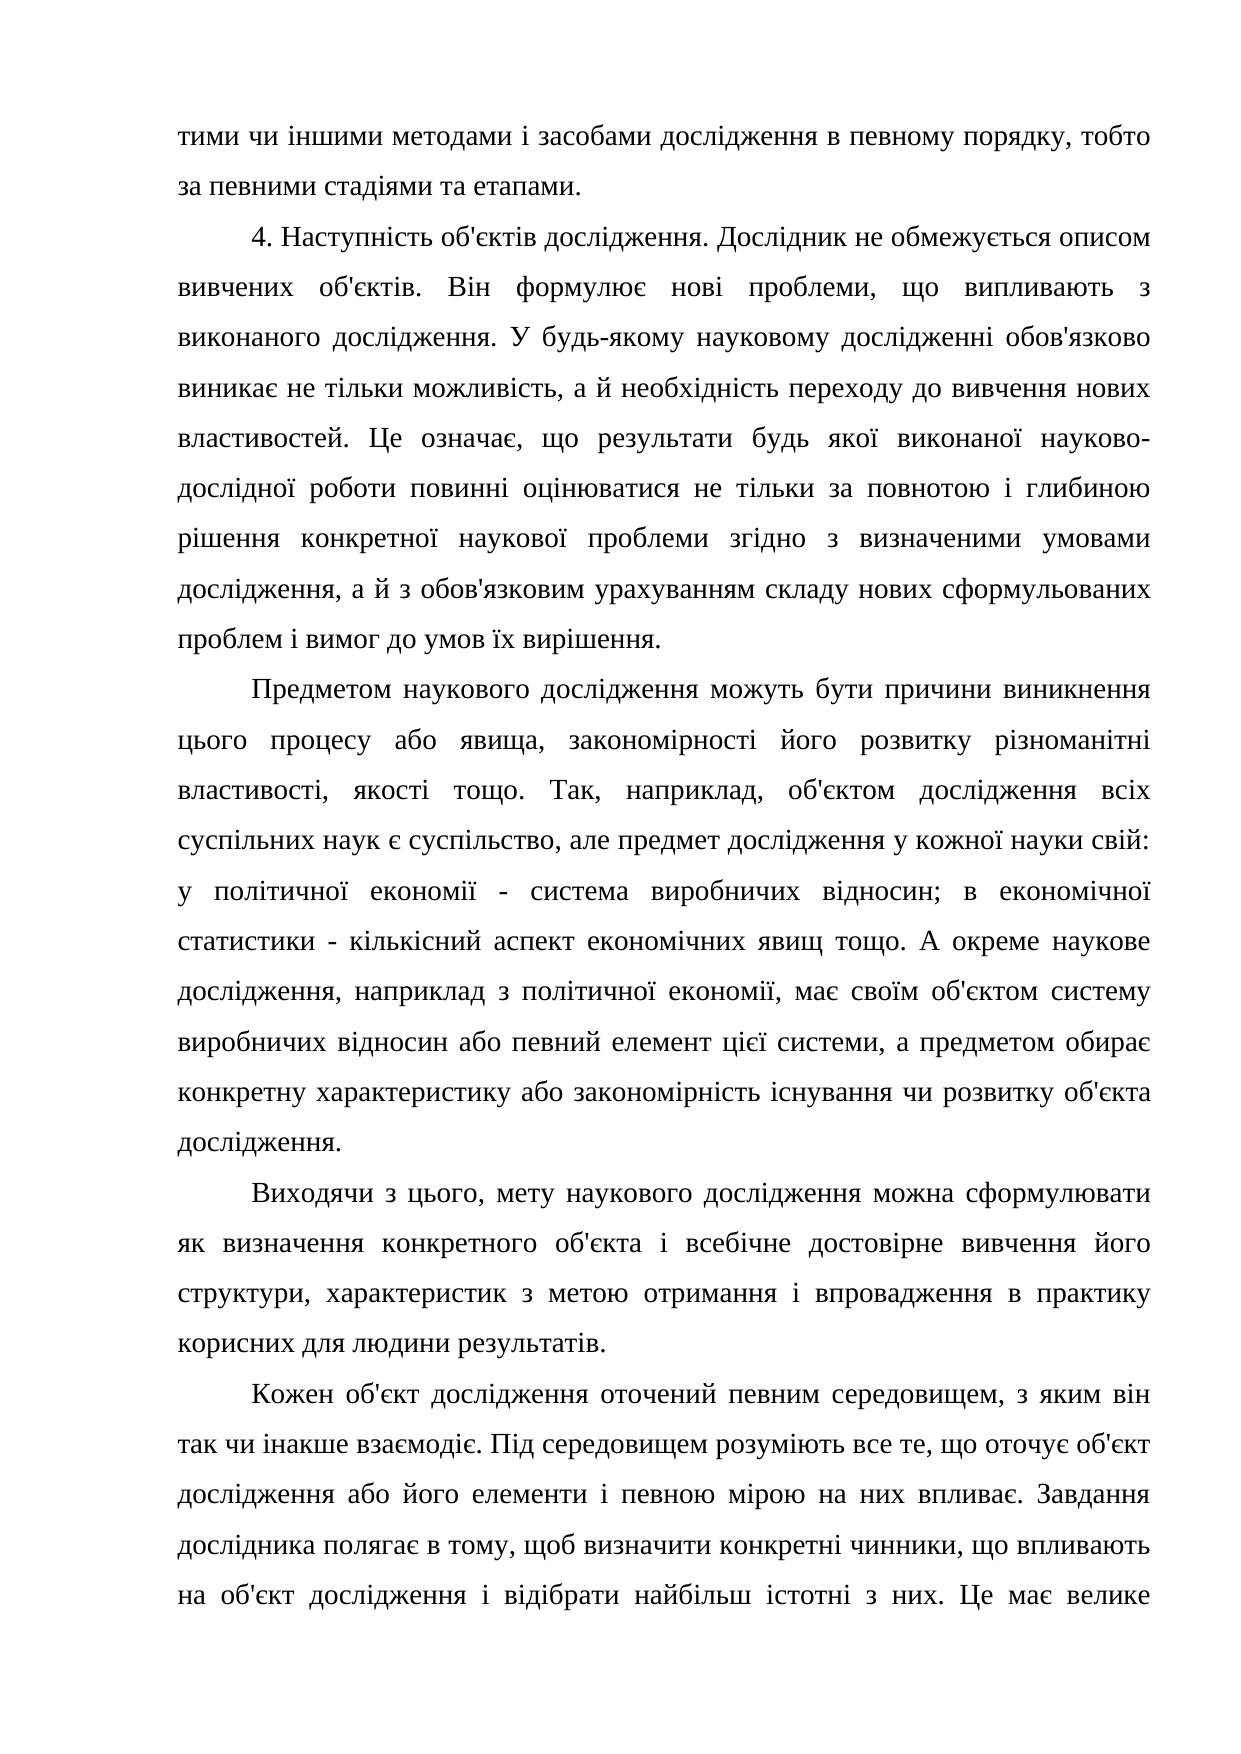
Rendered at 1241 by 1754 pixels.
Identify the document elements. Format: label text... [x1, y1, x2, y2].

text Предметом наукового дослідження можуть бути причини виникнення цього процесу або явища, закономірності його розвитку різноманітні властивості, якості тощо. Так, наприклад, об'єктом дослідження всіх суспільних наук є суспільство, але предмет дослідження у кожної науки свій: у політичної економії - система виробничих відносин; в економічної статистики - кількісний аспект економічних явищ тощо. А окреме наукове дослідження, наприклад з політичної економії, має своїм об'єктом систему виробничих відносин або певний елемент цієї системи, а предметом обирає конкретну характеристику або закономірність існування чи розвитку об'єкта дослідження. [177, 672, 1152, 1158]
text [177, 118, 1152, 202]
text 4. Наступність об'єктів дослідження. Дослідник не обмежується описом вивчених об'єктів. Він формулює нові проблеми, що випливають з виконаного дослідження. У будь-якому науковому дослідженні обов'язково виникає не тільки можливість, а й необхідність переходу до вивчення нових властивостей. Це означає, що результати будь якої виконаної науково-дослідної роботи повинні оцінюватися не тільки за повнотою і глибиною рішення конкретної наукової проблеми згідно з визначеними умовами дослідження, а й з обов'язковим урахуванням складу нових сформульованих проблем і вимог до умов їх вирішення. [177, 219, 1152, 655]
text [177, 1376, 1152, 1611]
text Виходячи з цього, мету наукового дослідження можна сформулювати як визначення конкретного об'єкта і всебічне достовірне вивчення його структури, характеристик з метою отримання і впровадження в практику корисних для людини результатів. [177, 1175, 1152, 1359]
